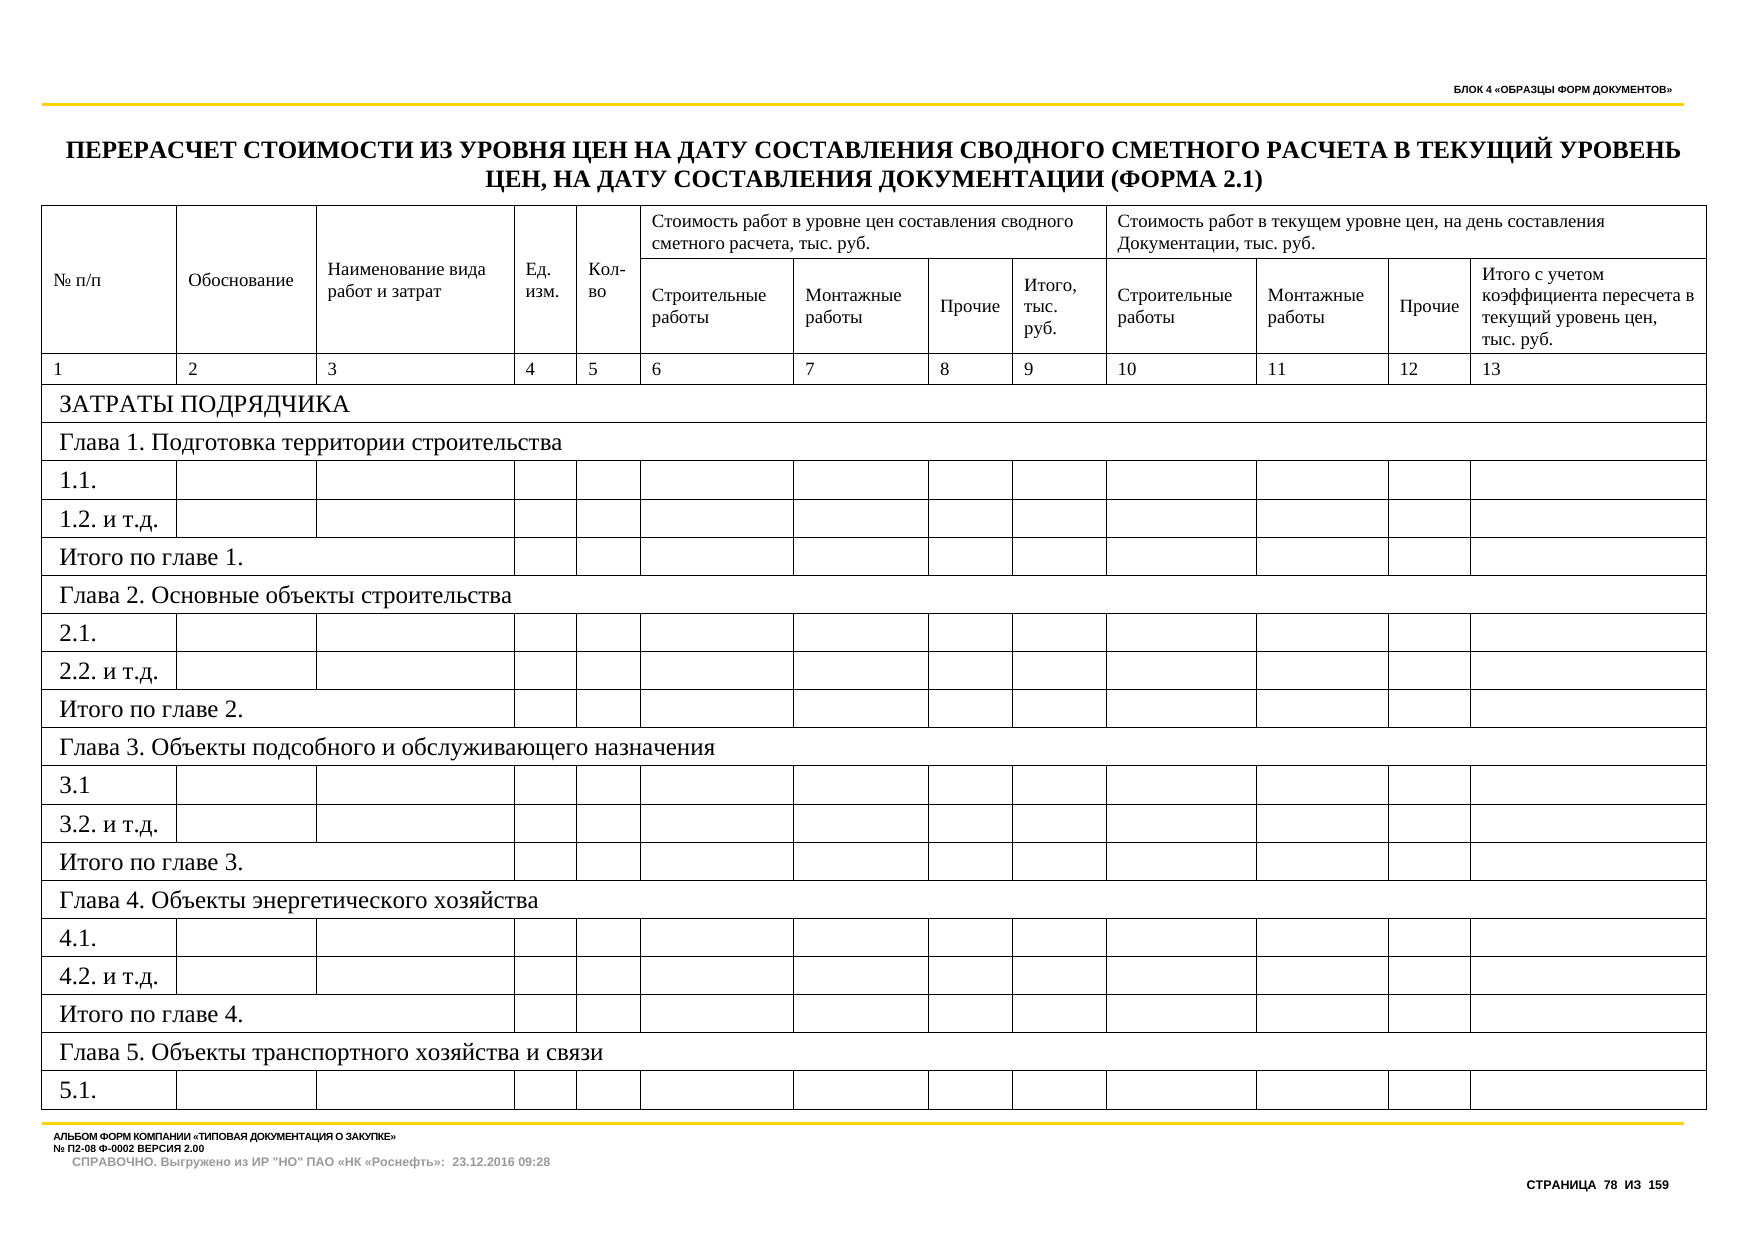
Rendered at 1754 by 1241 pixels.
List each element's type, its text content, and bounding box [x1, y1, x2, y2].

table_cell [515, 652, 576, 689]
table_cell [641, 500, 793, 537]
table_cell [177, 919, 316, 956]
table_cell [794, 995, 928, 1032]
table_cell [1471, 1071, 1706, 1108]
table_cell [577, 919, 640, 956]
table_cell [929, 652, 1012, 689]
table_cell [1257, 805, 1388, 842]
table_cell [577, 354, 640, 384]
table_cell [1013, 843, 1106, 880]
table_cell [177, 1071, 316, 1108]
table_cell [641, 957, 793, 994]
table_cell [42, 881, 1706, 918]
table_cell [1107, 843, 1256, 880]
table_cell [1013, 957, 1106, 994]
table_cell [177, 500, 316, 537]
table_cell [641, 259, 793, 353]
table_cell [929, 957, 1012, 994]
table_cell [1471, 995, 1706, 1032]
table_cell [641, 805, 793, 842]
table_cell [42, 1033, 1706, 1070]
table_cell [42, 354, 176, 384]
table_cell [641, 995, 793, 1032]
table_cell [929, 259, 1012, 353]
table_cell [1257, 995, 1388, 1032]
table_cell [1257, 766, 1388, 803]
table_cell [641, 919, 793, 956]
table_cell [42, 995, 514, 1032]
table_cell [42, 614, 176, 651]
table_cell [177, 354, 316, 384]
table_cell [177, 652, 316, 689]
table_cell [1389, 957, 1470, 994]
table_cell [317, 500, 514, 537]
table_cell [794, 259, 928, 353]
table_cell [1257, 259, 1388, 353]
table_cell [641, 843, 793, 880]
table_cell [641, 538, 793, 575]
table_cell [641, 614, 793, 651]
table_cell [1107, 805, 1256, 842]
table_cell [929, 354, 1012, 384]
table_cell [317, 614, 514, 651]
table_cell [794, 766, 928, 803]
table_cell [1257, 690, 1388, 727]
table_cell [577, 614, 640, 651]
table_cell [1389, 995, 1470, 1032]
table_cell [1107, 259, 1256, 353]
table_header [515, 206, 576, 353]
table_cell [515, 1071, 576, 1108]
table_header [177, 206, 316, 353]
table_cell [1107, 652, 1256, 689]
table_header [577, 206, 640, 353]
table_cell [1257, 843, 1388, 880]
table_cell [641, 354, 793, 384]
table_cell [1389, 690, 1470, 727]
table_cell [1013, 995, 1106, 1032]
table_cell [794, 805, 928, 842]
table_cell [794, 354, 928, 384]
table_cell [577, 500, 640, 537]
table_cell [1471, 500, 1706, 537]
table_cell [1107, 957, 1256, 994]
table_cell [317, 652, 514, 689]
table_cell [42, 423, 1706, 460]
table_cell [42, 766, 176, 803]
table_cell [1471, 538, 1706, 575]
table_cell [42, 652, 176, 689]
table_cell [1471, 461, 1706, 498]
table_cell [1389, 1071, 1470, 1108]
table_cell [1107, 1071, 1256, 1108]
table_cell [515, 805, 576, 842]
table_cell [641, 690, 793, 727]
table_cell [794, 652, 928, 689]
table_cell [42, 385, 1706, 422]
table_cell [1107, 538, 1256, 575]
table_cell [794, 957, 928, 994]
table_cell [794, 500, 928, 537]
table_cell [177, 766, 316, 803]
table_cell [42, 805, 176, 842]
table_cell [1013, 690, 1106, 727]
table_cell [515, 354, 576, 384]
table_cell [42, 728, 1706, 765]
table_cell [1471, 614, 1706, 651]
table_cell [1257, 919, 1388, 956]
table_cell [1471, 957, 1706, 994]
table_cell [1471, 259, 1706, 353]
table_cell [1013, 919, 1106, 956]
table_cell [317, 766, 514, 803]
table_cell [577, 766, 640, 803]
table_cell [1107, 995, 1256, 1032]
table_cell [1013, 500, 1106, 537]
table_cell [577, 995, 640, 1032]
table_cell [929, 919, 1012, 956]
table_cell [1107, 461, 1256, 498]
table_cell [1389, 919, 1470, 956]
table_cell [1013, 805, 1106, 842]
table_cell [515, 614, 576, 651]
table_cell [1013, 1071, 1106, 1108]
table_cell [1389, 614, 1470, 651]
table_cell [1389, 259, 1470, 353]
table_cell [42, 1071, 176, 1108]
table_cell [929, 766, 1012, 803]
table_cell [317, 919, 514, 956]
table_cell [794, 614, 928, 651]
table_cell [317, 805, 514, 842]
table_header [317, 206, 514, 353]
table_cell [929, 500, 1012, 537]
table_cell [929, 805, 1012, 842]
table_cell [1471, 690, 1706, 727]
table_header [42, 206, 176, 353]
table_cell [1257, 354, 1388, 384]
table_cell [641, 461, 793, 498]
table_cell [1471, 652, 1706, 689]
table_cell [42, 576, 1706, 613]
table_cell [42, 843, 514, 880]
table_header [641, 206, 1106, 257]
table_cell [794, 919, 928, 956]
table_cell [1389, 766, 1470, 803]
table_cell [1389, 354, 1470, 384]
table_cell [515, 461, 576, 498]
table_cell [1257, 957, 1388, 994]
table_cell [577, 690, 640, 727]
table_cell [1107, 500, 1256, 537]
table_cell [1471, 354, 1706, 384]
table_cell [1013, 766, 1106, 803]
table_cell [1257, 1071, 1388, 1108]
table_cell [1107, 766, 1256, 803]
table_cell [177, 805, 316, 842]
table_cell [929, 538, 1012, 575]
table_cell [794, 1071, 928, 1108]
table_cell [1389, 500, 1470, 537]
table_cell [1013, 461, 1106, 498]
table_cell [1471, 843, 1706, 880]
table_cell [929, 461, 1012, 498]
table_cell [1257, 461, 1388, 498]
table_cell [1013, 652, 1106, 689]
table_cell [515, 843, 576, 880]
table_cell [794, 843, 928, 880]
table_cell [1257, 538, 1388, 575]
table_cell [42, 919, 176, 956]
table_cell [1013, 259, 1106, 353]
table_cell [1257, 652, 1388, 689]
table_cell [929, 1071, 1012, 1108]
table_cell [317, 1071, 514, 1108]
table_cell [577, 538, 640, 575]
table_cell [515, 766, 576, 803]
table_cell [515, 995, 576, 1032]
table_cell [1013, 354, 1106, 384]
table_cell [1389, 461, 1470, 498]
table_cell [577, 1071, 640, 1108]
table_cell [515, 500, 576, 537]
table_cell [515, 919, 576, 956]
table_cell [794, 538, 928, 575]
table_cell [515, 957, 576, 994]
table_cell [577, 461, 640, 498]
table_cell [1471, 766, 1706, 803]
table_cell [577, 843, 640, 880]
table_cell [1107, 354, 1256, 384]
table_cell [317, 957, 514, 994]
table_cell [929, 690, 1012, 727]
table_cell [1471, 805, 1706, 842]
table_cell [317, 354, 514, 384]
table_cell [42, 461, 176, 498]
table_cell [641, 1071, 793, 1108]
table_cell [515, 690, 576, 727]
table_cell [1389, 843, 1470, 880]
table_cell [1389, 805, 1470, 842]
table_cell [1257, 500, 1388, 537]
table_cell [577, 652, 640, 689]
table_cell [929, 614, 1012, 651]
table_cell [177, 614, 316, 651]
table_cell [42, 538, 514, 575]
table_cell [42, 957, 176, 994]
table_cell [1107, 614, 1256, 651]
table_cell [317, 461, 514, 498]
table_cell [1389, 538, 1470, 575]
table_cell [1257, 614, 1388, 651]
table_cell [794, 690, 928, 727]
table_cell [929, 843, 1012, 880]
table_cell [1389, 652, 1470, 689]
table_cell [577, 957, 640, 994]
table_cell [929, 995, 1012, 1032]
text Перерасчет стоимости из уровня цен на дату составления сводного сметного расчета в текущий уровень цен, на дату составления Документации (Форма 2.1) [53, 135, 1695, 192]
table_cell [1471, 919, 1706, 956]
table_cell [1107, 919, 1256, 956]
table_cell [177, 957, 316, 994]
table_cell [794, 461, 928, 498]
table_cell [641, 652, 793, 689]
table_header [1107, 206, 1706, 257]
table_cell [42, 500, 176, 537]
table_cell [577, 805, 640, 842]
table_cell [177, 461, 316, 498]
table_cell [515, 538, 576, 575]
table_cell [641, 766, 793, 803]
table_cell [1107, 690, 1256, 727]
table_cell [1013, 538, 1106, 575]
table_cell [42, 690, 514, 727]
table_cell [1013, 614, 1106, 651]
